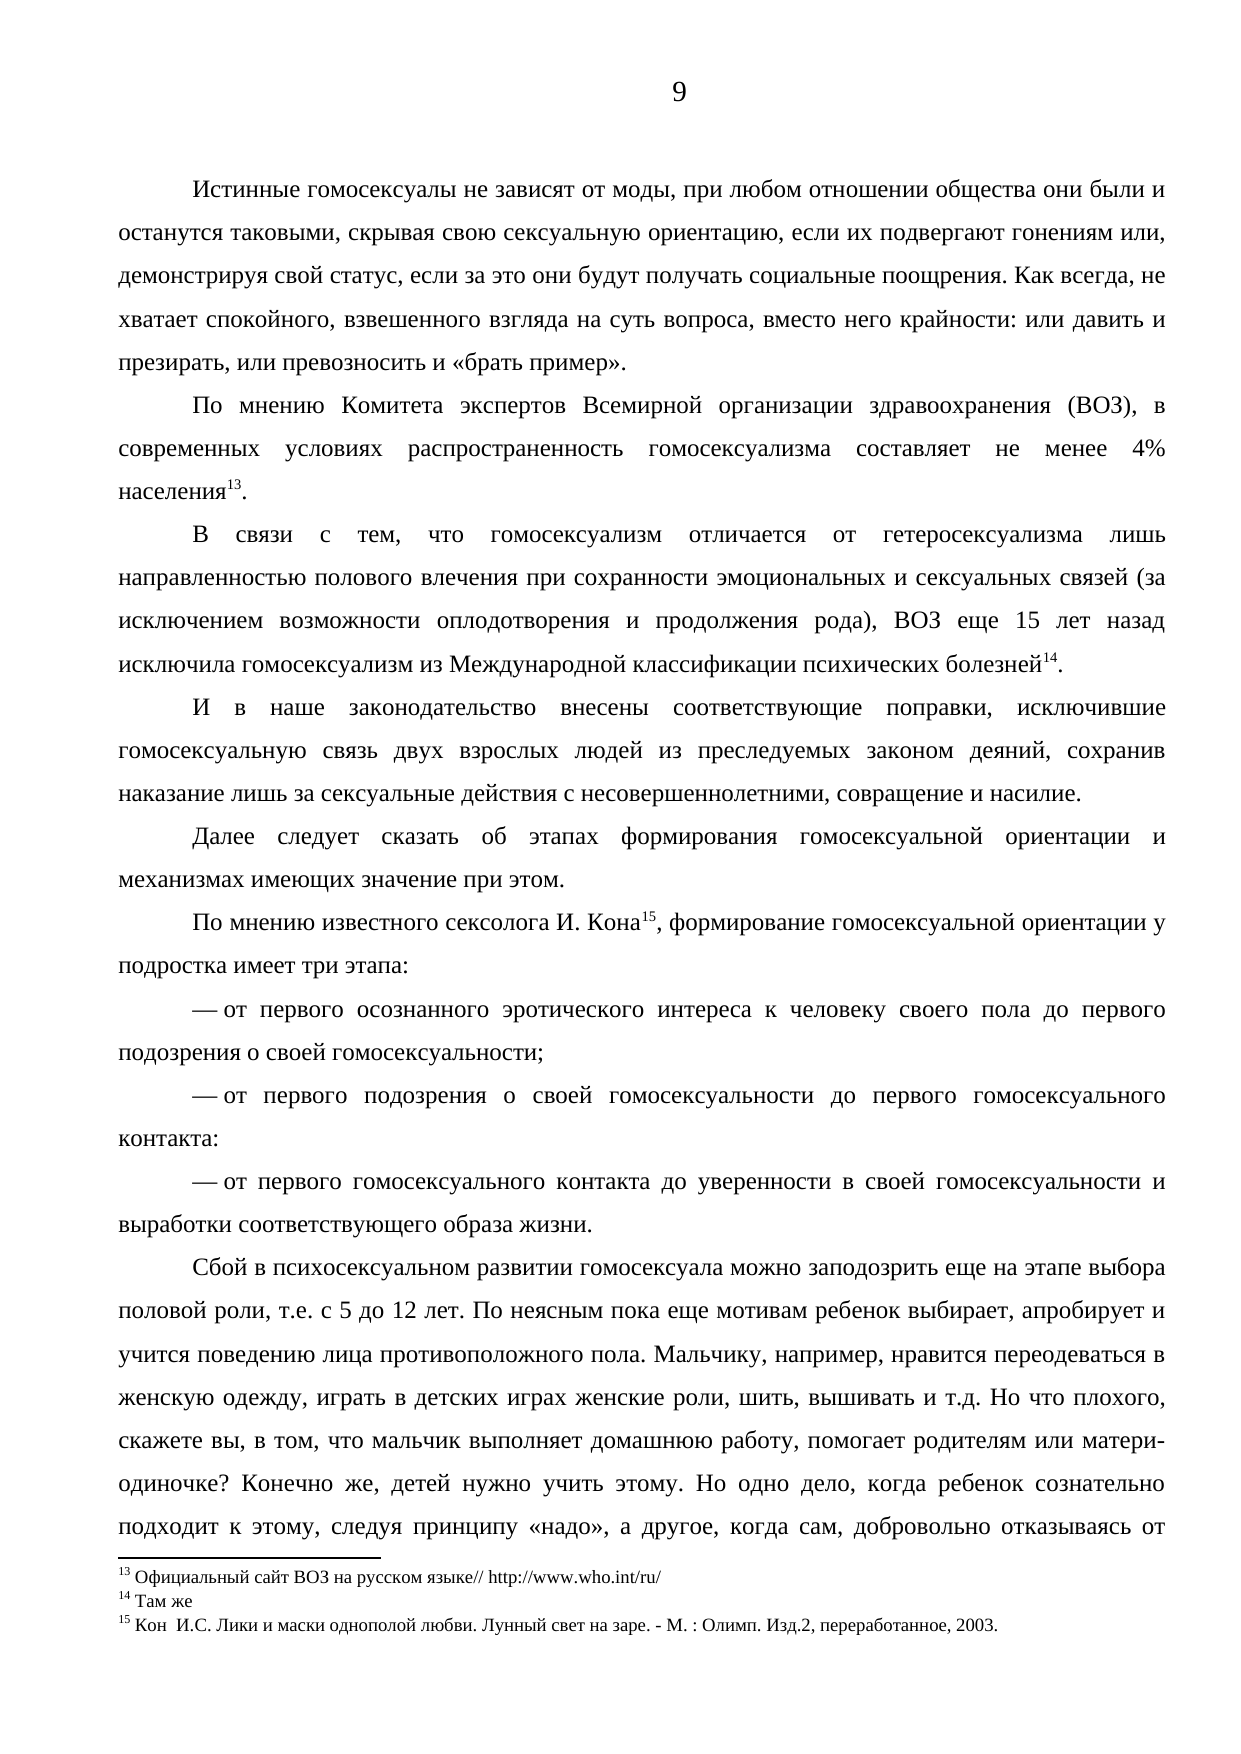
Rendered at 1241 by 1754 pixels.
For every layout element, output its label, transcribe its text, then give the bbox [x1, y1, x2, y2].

text И в наше законодательство внесены соответствующие поправки, исключившие гомосексуальную связь двух взрослых людей из преследуемых законом деяний, сохранив наказание лишь за сексуальные действия с несовершеннолетними, совращение и насилие. [118, 692, 1167, 807]
text По мнению Комитета экспертов Всемирной организации здравоохранения (ВОЗ), в современных условиях распространенность гомосексуализма составляет не менее 4% населения. [118, 390, 1167, 505]
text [118, 1252, 1167, 1540]
text — от первого подозрения о своей гомосексуальности до первого гомосексуального контакта: [118, 1080, 1167, 1152]
text В связи с тем, что гомосексуализм отличается от гетеросексуализма лишь направленностью полового влечения при сохранности эмоциональных и сексуальных связей (за исключением возможности оплодотворения и продолжения рода), ВОЗ еще 15 лет назад исключила гомосексуализм из Международной классификации психических болезней. [118, 519, 1167, 677]
text — от первого гомосексуального контакта до уверенности в своей гомосексуальности и выработки соответствующего образа жизни. [118, 1166, 1167, 1238]
text Истинные гомосексуалы не зависят от моды, при любом отношении общества они были и останутся таковыми, скрывая свою сексуальную ориентацию, если их подвергают гонениям или, демонстрируя свой статус, если за это они будут получать социальные поощрения. Как всегда, не хватает спокойного, взвешенного взгляда на суть вопроса, вместо него крайности: или давить и презирать, или превозносить и «брать пример». [118, 174, 1167, 376]
text По мнению известного сексолога И. Кона, формирование гомосексуальной ориентации у подростка имеет три этапа: [118, 907, 1167, 979]
text — от первого осознанного эротического интереса к человеку своего пола до первого подозрения о своей гомосексуальности; [118, 994, 1167, 1066]
text Далее следует сказать об этапах формирования гомосексуальной ориентации и механизмах имеющих значение при этом. [118, 821, 1167, 893]
